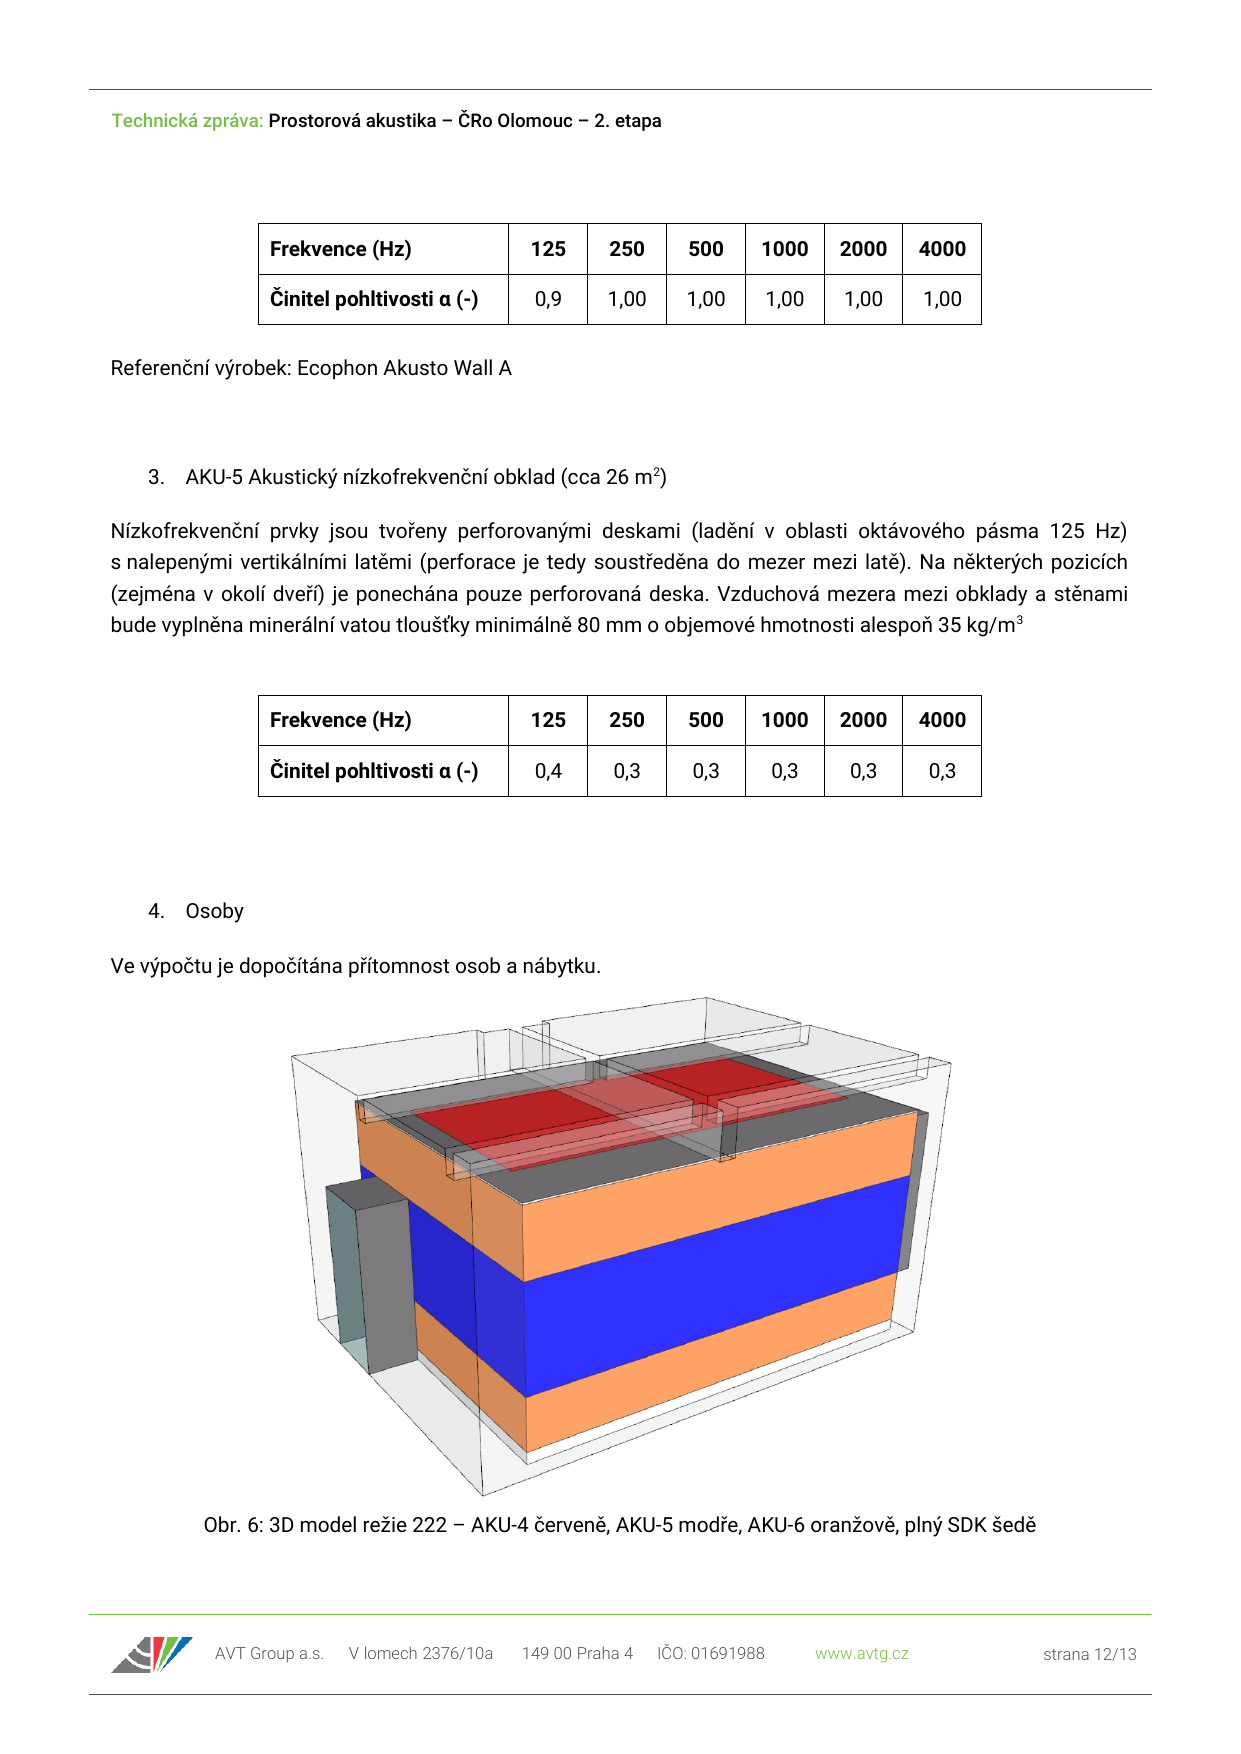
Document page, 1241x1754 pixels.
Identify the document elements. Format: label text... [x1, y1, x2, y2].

list AKU-5 Akustický nízkofrekvenční obklad (cca 26 m2) [320, 468, 565, 488]
table_header 500 [667, 224, 745, 274]
table_header 2000 [825, 696, 902, 745]
table_header 4000 [903, 224, 981, 274]
table_cell 0,3 [667, 746, 745, 796]
table_header Frekvence (Hz) [259, 696, 508, 745]
table_cell Činitel pohltivosti α (-) [259, 275, 508, 324]
table_header 2000 [825, 224, 902, 274]
picture [282, 979, 959, 1501]
text Obr. 6: 3D model režie 222 – AKU-4 červeně, AKU-5 modře, AKU-6 oranžově, plný SDK šedě [110, 1513, 1130, 1537]
table_header 125 [509, 696, 587, 745]
table_cell 0,9 [509, 275, 587, 324]
list AKU-5 Akustický nízkofrekvenční obklad (cca 26 m2) [148, 468, 331, 488]
table_header 1000 [746, 224, 824, 274]
table_header 500 [667, 696, 745, 745]
table_cell 1,00 [667, 275, 745, 324]
table_cell 1,00 [588, 275, 666, 324]
table_cell 0,3 [825, 746, 902, 796]
table_cell 0,3 [746, 746, 824, 796]
text Referenční výrobek: Ecophon Akusto Wall A [110, 350, 1130, 381]
table_cell 0,3 [903, 746, 981, 796]
table_cell 1,00 [825, 275, 902, 324]
table_header 250 [588, 224, 666, 274]
text Nízkofrekvenční prvky jsou tvořeny perforovanými deskami (ladění v oblasti oktávového pásma 125 Hz) s nalepenými vertikálními latěmi (perforace je tedy soustředěna do mezer mezi latě). Na některých pozicích (zejména v okolí dveří) je ponechána pouze perforovaná deska. Vzduchová mezera mezi obklady a stěnami bude vyplněna minerální vatou tloušťky minimálně 80 mm o objemové hmotnosti alespoň 35 kg/m3 [110, 513, 1130, 638]
table_header 125 [509, 224, 587, 274]
table_header Frekvence (Hz) [259, 224, 508, 274]
table_cell Činitel pohltivosti α (-) [259, 746, 508, 796]
table_header 4000 [903, 696, 981, 745]
table_cell 1,00 [903, 275, 981, 324]
list Osoby [148, 902, 1130, 923]
table_header 250 [588, 696, 666, 745]
table_cell 0,3 [588, 746, 666, 796]
table_header 1000 [746, 696, 824, 745]
text Ve výpočtu je dopočítána přítomnost osob a nábytku. [110, 948, 1130, 979]
table_cell 1,00 [746, 275, 824, 324]
table_cell 0,4 [509, 746, 587, 796]
list AKU-5 Akustický nízkofrekvenční obklad (cca 26 m2) [563, 468, 1130, 488]
picture [110, 1637, 193, 1673]
